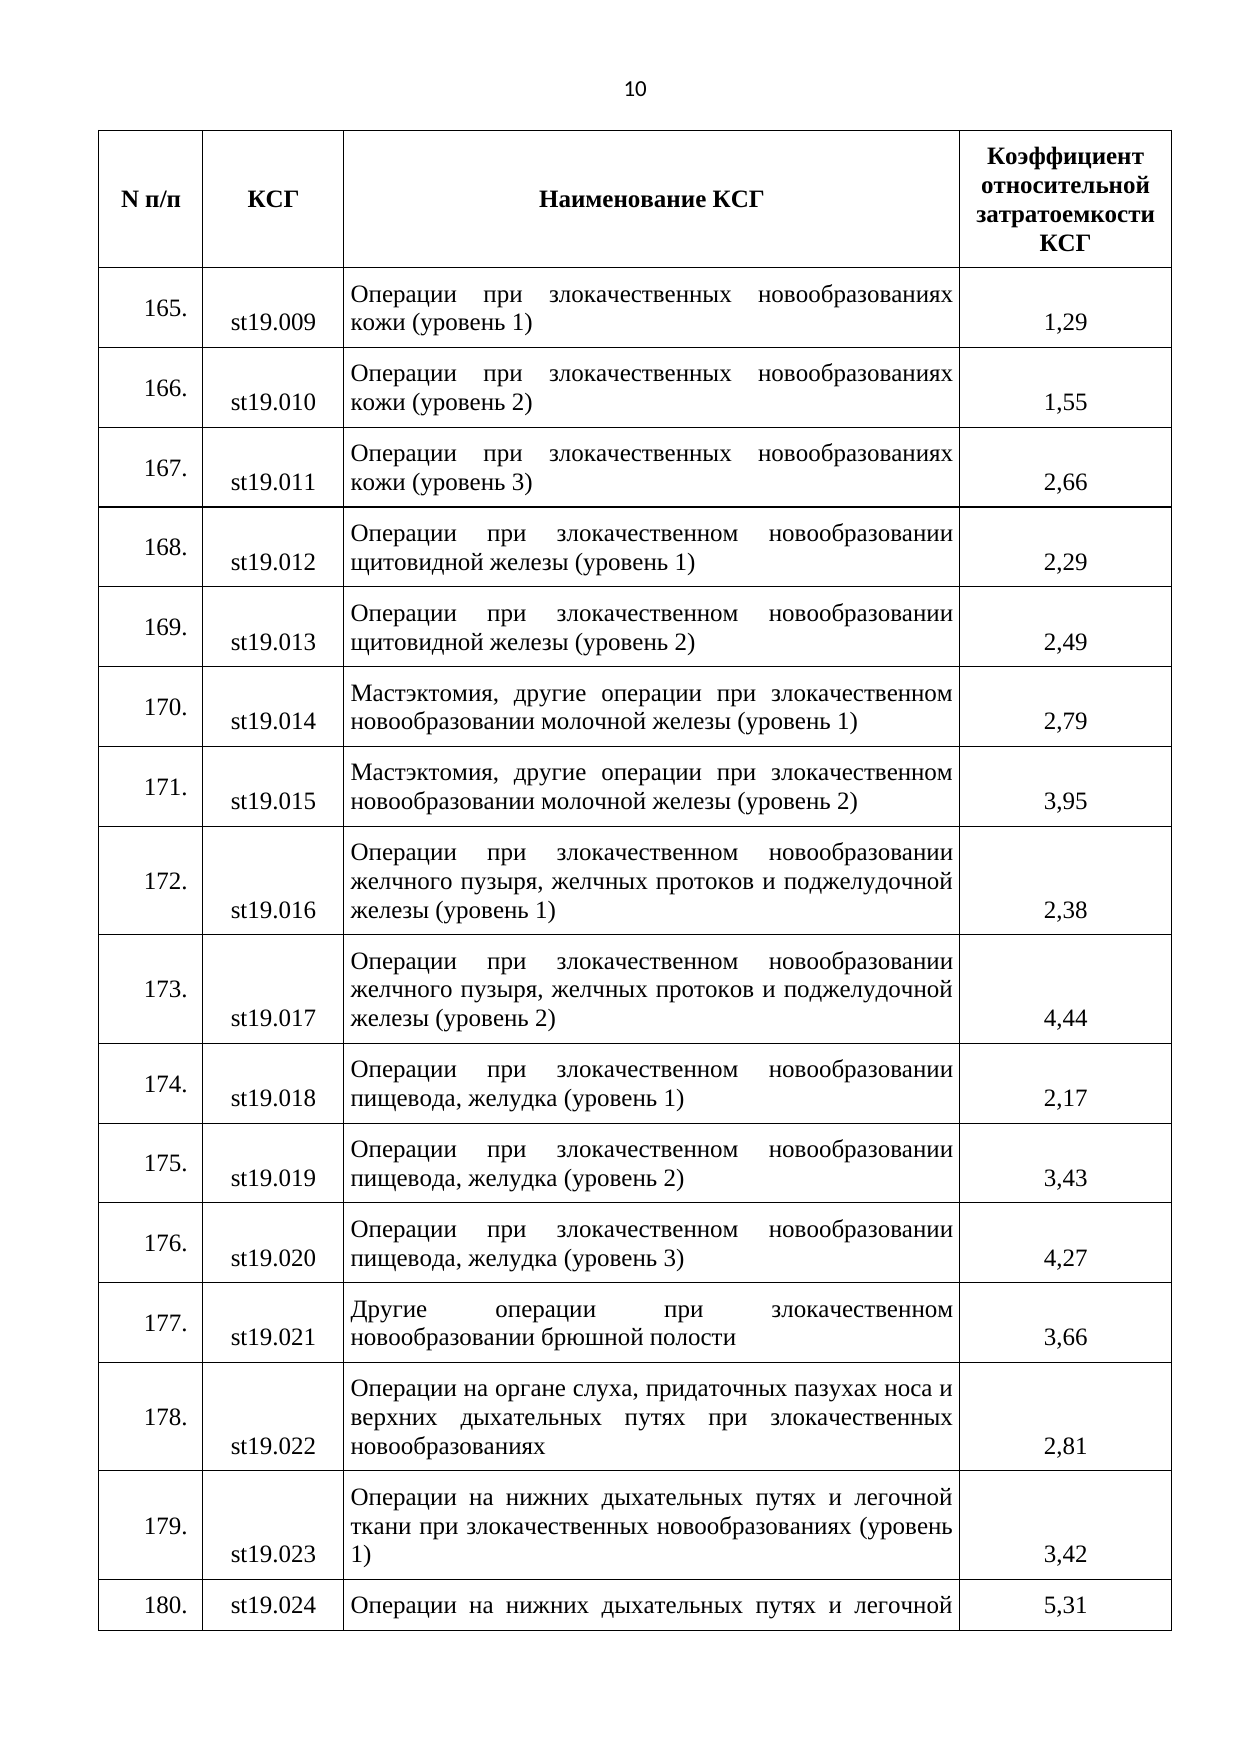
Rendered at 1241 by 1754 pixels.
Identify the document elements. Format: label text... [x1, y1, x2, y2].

table_cell [99, 827, 202, 934]
table_cell [99, 348, 202, 427]
table_cell [99, 1363, 202, 1470]
table_cell [99, 1124, 202, 1202]
table_cell [99, 428, 202, 506]
table_cell Операции при злокачественном новообразовании щитовидной железы (уровень 2) [344, 587, 959, 666]
table_header N п/п [99, 131, 202, 267]
table_cell 2,38 [960, 827, 1171, 934]
table_cell st19.017 [203, 935, 343, 1043]
table_cell [99, 1283, 202, 1362]
table_cell Операции при злокачественном новообразовании желчного пузыря, желчных протоков и поджелудочной железы (уровень 1) [344, 827, 959, 934]
table_cell Другие операции при злокачественном новообразовании брюшной полости [344, 1283, 959, 1362]
table_cell st19.014 [203, 667, 343, 746]
table_cell st19.015 [203, 747, 343, 826]
table_cell st19.021 [203, 1283, 343, 1362]
table_cell [99, 1203, 202, 1282]
table_cell 4,44 [960, 935, 1171, 1043]
table_cell Операции на нижних дыхательных путях и легочной ткани при злокачественных новообразованиях (уровень 1) [344, 1471, 959, 1579]
table_cell Операции при злокачественном новообразовании пищевода, желудка (уровень 1) [344, 1044, 959, 1122]
table_cell st19.009 [203, 268, 343, 347]
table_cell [344, 1580, 959, 1630]
table_cell 2,79 [960, 667, 1171, 746]
table_cell Операции при злокачественном новообразовании пищевода, желудка (уровень 2) [344, 1124, 959, 1202]
table_header Коэффициент относительной затратоемкости КСГ [960, 131, 1171, 267]
table_cell 3,95 [960, 747, 1171, 826]
table_cell [99, 587, 202, 666]
table_cell st19.010 [203, 348, 343, 427]
table_cell Мастэктомия, другие операции при злокачественном новообразовании молочной железы (уровень 2) [344, 747, 959, 826]
table_cell 2,29 [960, 508, 1171, 586]
table_cell 2,66 [960, 428, 1171, 506]
table_cell Операции при злокачественных новообразованиях кожи (уровень 1) [344, 268, 959, 347]
table_cell [99, 747, 202, 826]
table_cell st19.023 [203, 1471, 343, 1579]
table_cell 3,66 [960, 1283, 1171, 1362]
table_cell st19.012 [203, 508, 343, 586]
table_cell 5,31 [960, 1580, 1171, 1630]
table_cell 1,29 [960, 268, 1171, 347]
table_cell Операции при злокачественных новообразованиях кожи (уровень 2) [344, 348, 959, 427]
table_cell st19.022 [203, 1363, 343, 1470]
table_cell 1,55 [960, 348, 1171, 427]
table_cell 2,49 [960, 587, 1171, 666]
table_cell st19.019 [203, 1124, 343, 1202]
table_cell 3,43 [960, 1124, 1171, 1202]
table_cell 3,42 [960, 1471, 1171, 1579]
table_cell [99, 508, 202, 586]
table_cell Операции при злокачественном новообразовании желчного пузыря, желчных протоков и поджелудочной железы (уровень 2) [344, 935, 959, 1043]
table_cell [99, 1471, 202, 1579]
table_cell [99, 1580, 202, 1630]
table_cell st19.016 [203, 827, 343, 934]
table_cell st19.020 [203, 1203, 343, 1282]
table_cell Операции при злокачественном новообразовании щитовидной железы (уровень 1) [344, 508, 959, 586]
table_cell st19.013 [203, 587, 343, 666]
table_cell [99, 667, 202, 746]
table_cell [99, 268, 202, 347]
table_cell [99, 1044, 202, 1122]
table_cell Операции на органе слуха, придаточных пазухах носа и верхних дыхательных путях при злокачественных новообразованиях [344, 1363, 959, 1470]
table_cell st19.011 [203, 428, 343, 506]
table_cell Операции при злокачественном новообразовании пищевода, желудка (уровень 3) [344, 1203, 959, 1282]
table_cell 4,27 [960, 1203, 1171, 1282]
table_header Наименование КСГ [344, 131, 959, 267]
table_cell Мастэктомия, другие операции при злокачественном новообразовании молочной железы (уровень 1) [344, 667, 959, 746]
table_cell 2,17 [960, 1044, 1171, 1122]
table_cell st19.018 [203, 1044, 343, 1122]
table_cell Операции при злокачественных новообразованиях кожи (уровень 3) [344, 428, 959, 506]
table_cell 2,81 [960, 1363, 1171, 1470]
table_cell st19.024 [203, 1580, 343, 1630]
table_header КСГ [203, 131, 343, 267]
table_cell [99, 935, 202, 1043]
